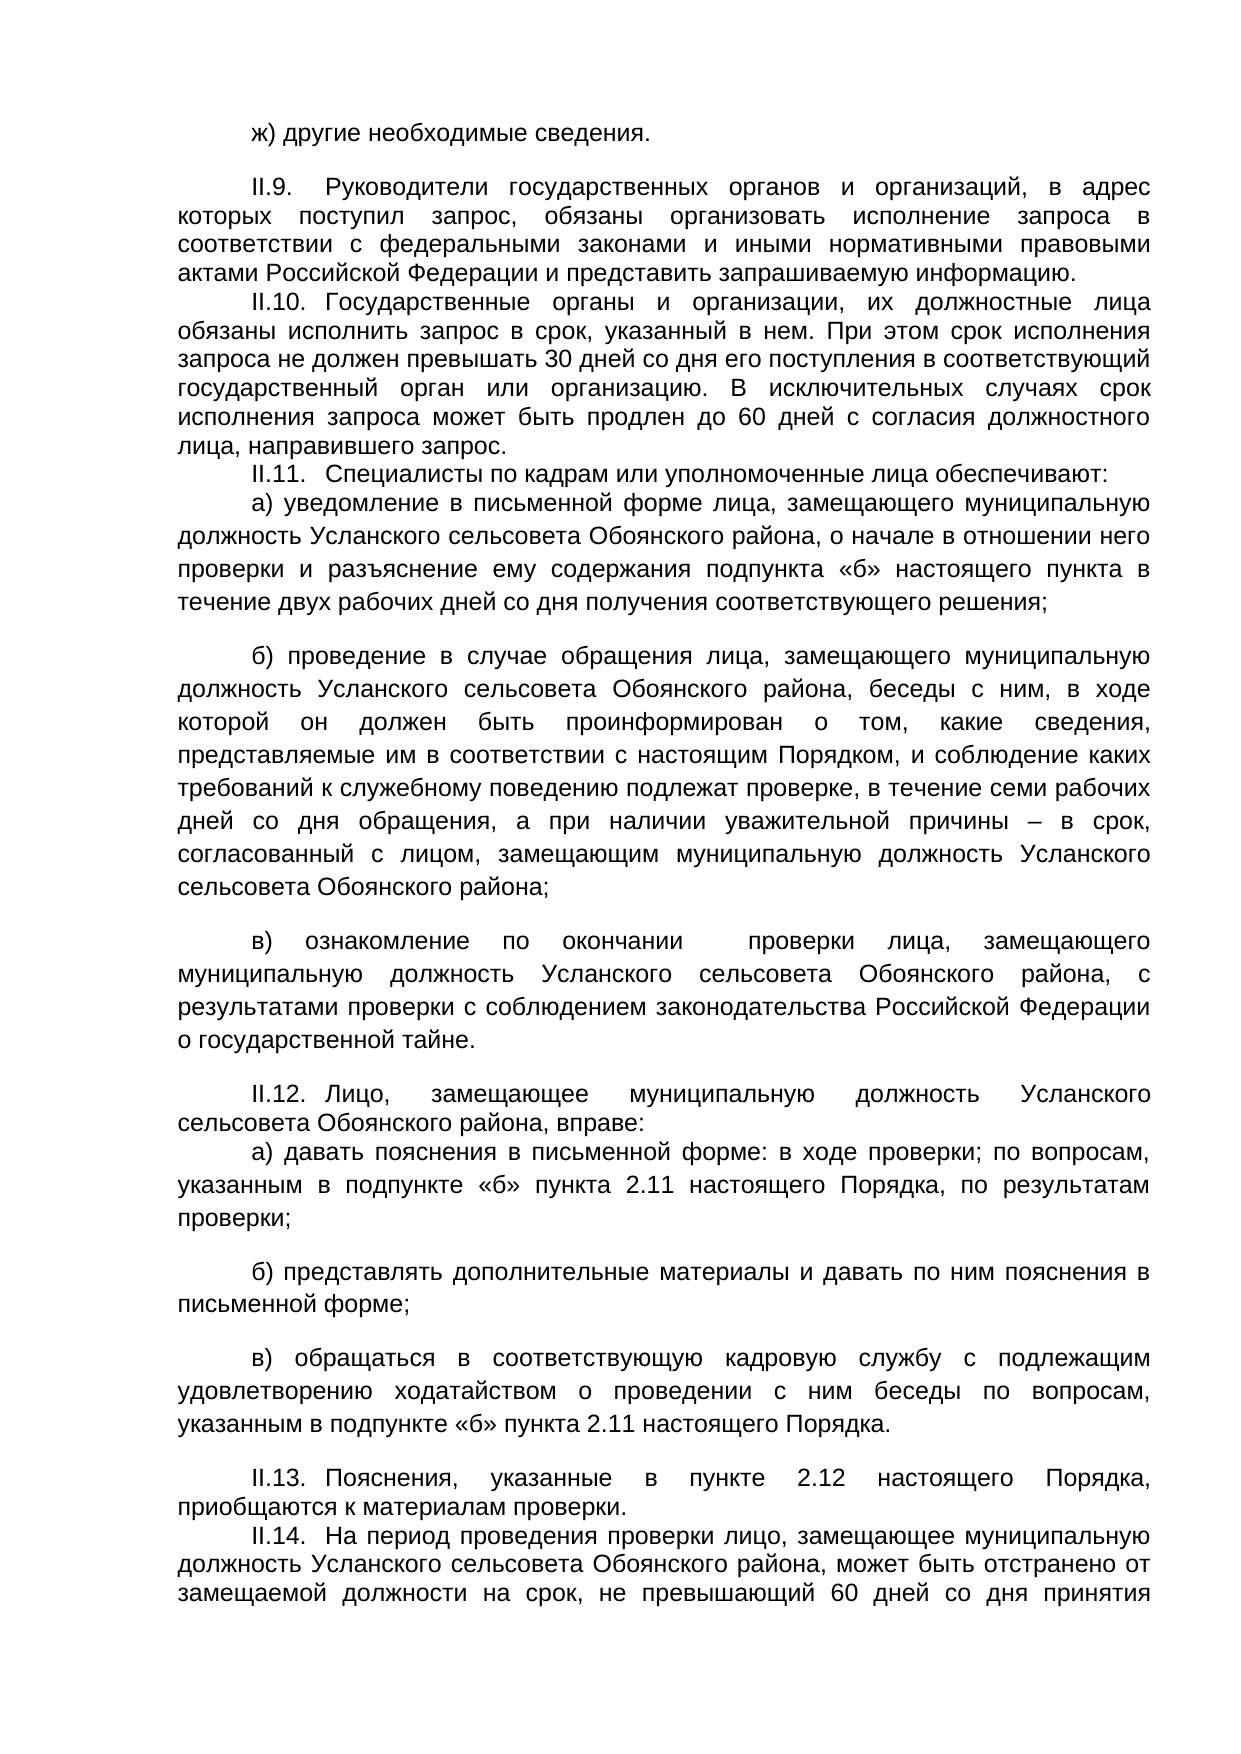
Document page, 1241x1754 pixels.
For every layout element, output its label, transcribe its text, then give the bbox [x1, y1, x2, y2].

text в) ознакомление по окончании проверки лица, замещающего муниципальную должность Усланского сельсовета Обоянского района, с результатами проверки с соблюдением законодательства Российской Федерации о государственной тайне. [177, 926, 1152, 1054]
text б) проведение в случае обращения лица, замещающего муниципальную должность Усланского сельсовета Обоянского района, беседы с ним, в ходе которой он должен быть проинформирован о том, какие сведения, представляемые им в соответствии с настоящим Порядком, и соблюдение каких требований к служебному поведению подлежат проверке, в течение семи рабочих дней со дня обращения, а при наличии уважительной причины – в срок, согласованный с лицом, замещающим муниципальную должность Усланского сельсовета Обоянского района; [177, 641, 1152, 901]
text а) уведомление в письменной форме лица, замещающего муниципальную должность Усланского сельсовета Обоянского района, о начале в отношении него проверки и разъяснение ему содержания подпункта «б» настоящего пункта в течение двух рабочих дней со дня получения соответствующего решения; [177, 488, 1152, 616]
list Государственные органы и организации, их должностные лица обязаны исполнить запрос в срок, указанный в нем. При этом срок исполнения запроса не должен превышать 30 дней со дня его поступления в соответствующий государственный орган или организацию. В исключительных случаях срок исполнения запроса может быть продлен до 60 дней с согласия должностного лица, направившего запрос. [177, 287, 1152, 459]
list Руководители государственных органов и организаций, в адрес которых поступил запрос, обязаны организовать исполнение запроса в соответствии с федеральными законами и иными нормативными правовыми актами Российской Федерации и представить запрашиваемую информацию. [177, 172, 1152, 287]
text а) давать пояснения в письменной форме: в ходе проверки; по вопросам, указанным в подпункте «б» пункта 2.11 настоящего Порядка, по результатам проверки; [177, 1137, 1152, 1231]
text ж) другие необходимые сведения. [177, 118, 1152, 147]
list Пояснения, указанные в пункте 2.12 настоящего Порядка, приобщаются к материалам проверки. [177, 1463, 1152, 1521]
text б) представлять дополнительные материалы и давать по ним пояснения в письменной форме; [177, 1256, 1152, 1318]
list Специалисты по кадрам или уполномоченные лица обеспечивают: [177, 459, 1152, 488]
text в) обращаться в соответствующую кадровую службу с подлежащим удовлетворению ходатайством о проведении с ним беседы по вопросам, указанным в подпункте «б» пункта 2.11 настоящего Порядка. [177, 1343, 1152, 1438]
list Лицо, замещающее муниципальную должность Усланского сельсовета Обоянского района, вправе: [177, 1079, 1152, 1137]
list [177, 1521, 1152, 1607]
